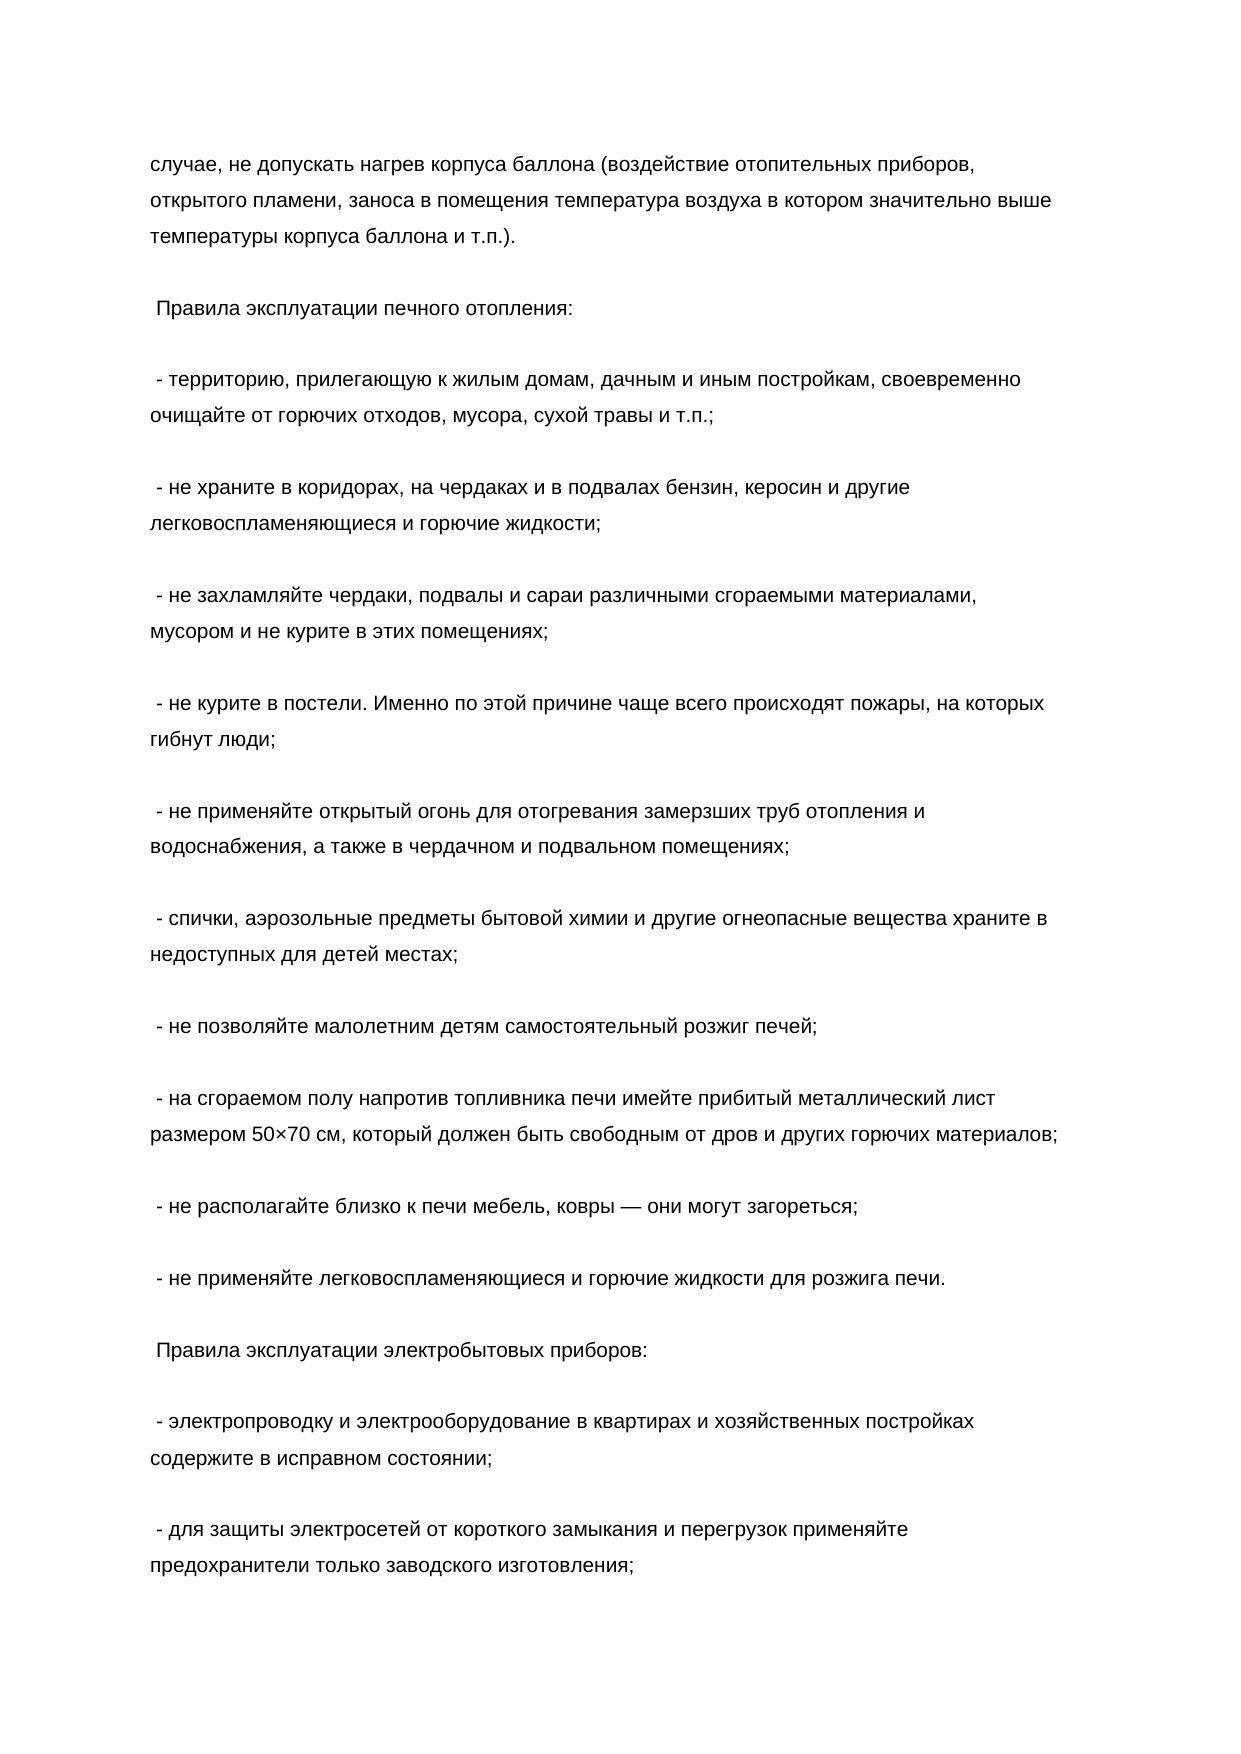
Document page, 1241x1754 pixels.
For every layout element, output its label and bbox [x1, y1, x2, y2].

table_cell [140, 150, 1078, 1577]
